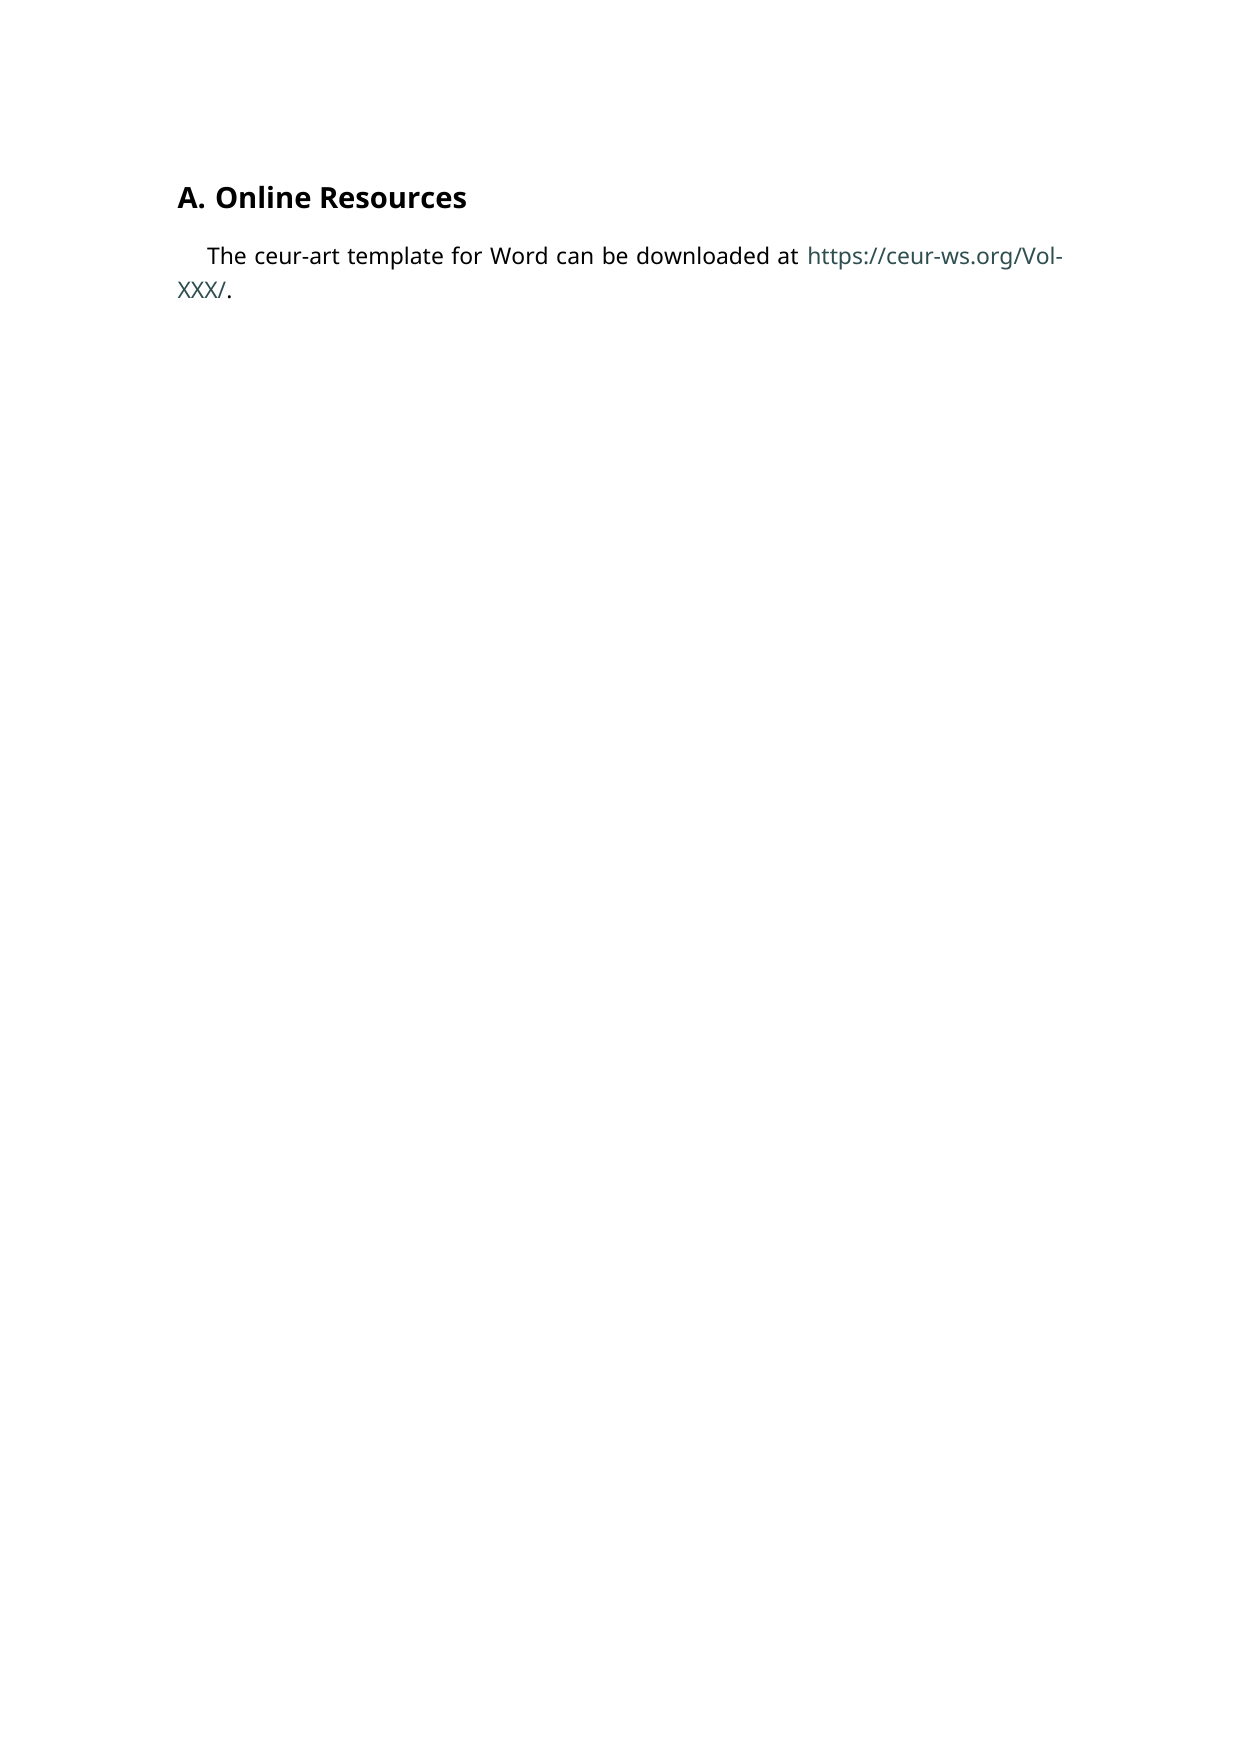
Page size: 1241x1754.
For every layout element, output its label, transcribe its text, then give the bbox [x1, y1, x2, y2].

text The ceur-art template for Word can be downloaded at https://ceur-ws.org/Vol-XXX/. [177, 239, 1063, 305]
text Online Resources [177, 177, 1063, 217]
